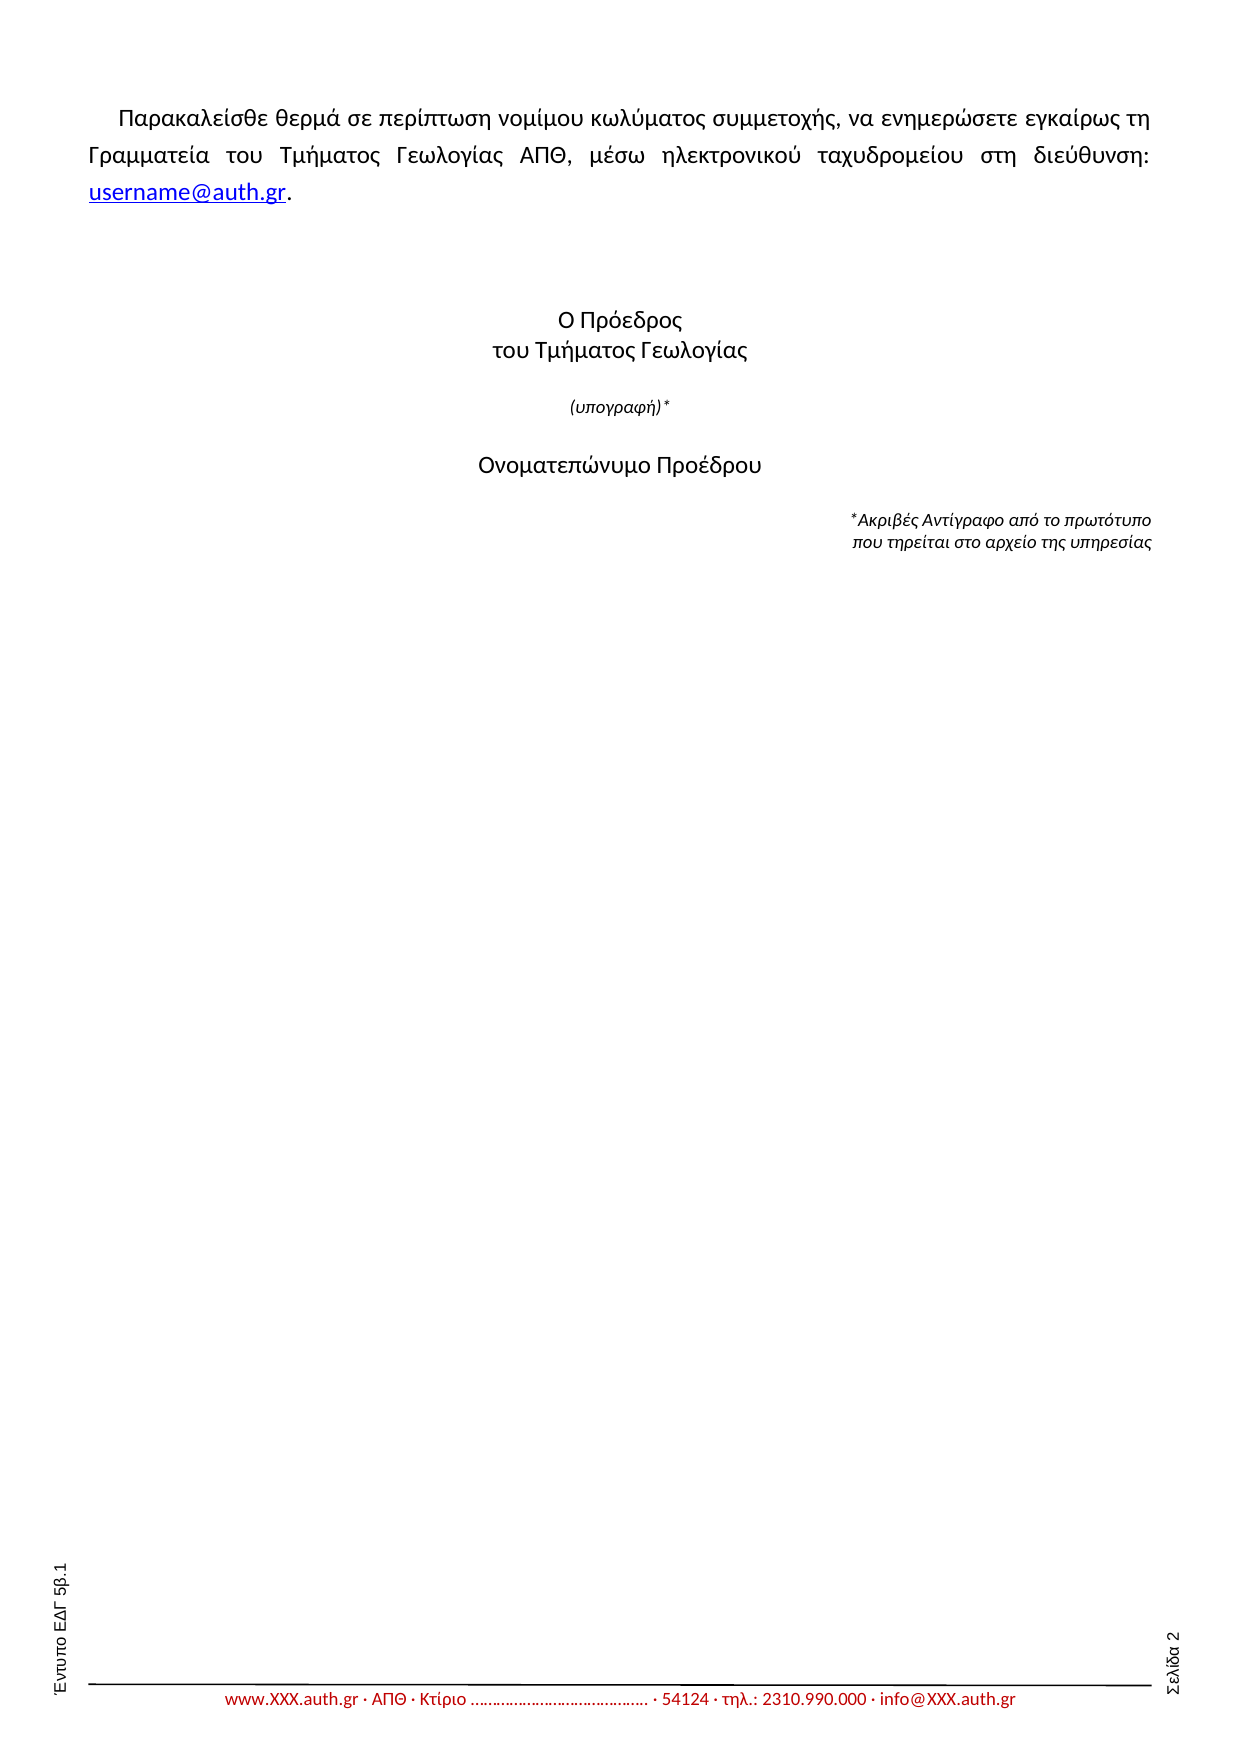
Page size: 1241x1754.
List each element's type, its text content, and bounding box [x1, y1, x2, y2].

text Ονοματεπώνυμο Προέδρου [89, 449, 1152, 480]
text του Τμήματος Γεωλογίας [89, 335, 1152, 365]
text Παρακαλείσθε θερμά σε περίπτωση νομίμου κωλύματος συμμετοχής, να ενημερώσετε εγκαίρως τη Γραμματεία του Τμήματος Γεωλογίας ΑΠΘ, μέσω ηλεκτρονικού ταχυδρομείου στη διεύθυνση: username@auth.gr. [89, 103, 1152, 206]
text Ο Πρόεδρος [89, 304, 1152, 335]
text *Ακριβές Αντίγραφο από το πρωτότυπο [89, 508, 1152, 531]
text που τηρείται στο αρχείο της υπηρεσίας [89, 531, 1152, 553]
text (υπογραφή)* [89, 396, 1152, 419]
